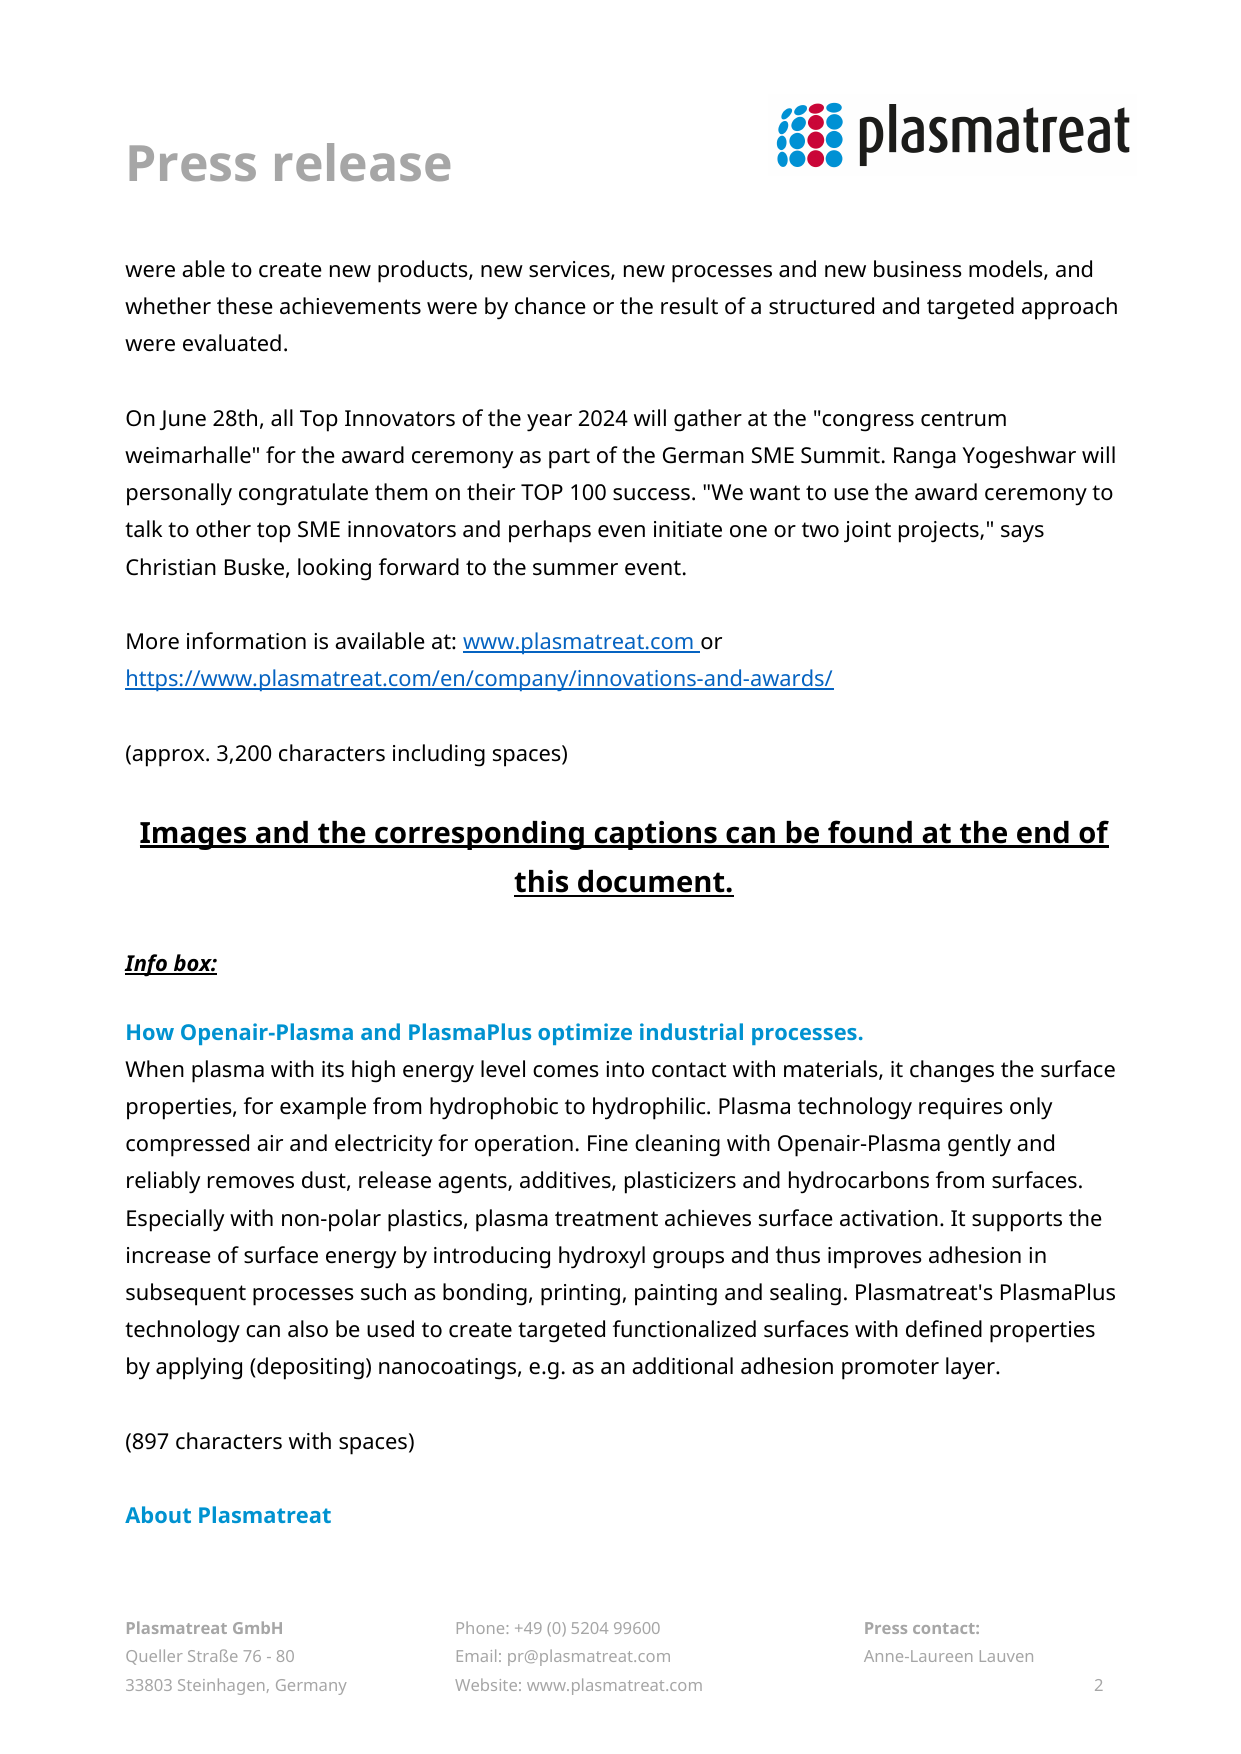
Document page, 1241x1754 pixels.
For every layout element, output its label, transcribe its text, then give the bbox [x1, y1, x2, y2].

text More information is available at: www.plasmatreat.com or [125, 626, 1122, 656]
text (approx. 3,200 characters including spaces) [125, 737, 1122, 767]
text About Plasmatreat [125, 1500, 1122, 1530]
text How Openair-Plasma and PlasmaPlus optimize industrial processes. [125, 1017, 1122, 1046]
picture [768, 94, 1138, 176]
text Images and the corresponding captions can be found at the end of this document. [125, 812, 1122, 901]
text On June 28th, all Top Innovators of the year 2024 will gather at the "congress centrum weimarhalle" for the award ceremony as part of the German SME Summit. Ranga Yogeshwar will personally congratulate them on their TOP 100 success. "We want to use the award ceremony to talk to other top SME innovators and perhaps even initiate one or two joint projects," says Christian Buske, looking forward to the summer event. [125, 403, 1122, 581]
text When plasma with its high energy level comes into contact with materials, it changes the surface properties, for example from hydrophobic to hydrophilic. Plasma technology requires only compressed air and electricity for operation. Fine cleaning with Openair-Plasma gently and reliably removes dust, release agents, additives, plasticizers and hydrocarbons from surfaces. Especially with non-polar plastics, plasma treatment achieves surface activation. It supports the increase of surface energy by introducing hydroxyl groups and thus improves adhesion in subsequent processes such as bonding, printing, painting and sealing. Plasmatreat's PlasmaPlus technology can also be used to create targeted functionalized surfaces with defined properties by applying (depositing) nanocoatings, e.g. as an additional adhesion promoter layer. [125, 1054, 1122, 1381]
text (897 characters with spaces) [125, 1426, 1122, 1455]
text https://www.plasmatreat.com/en/company/innovations-and-awards/ [125, 663, 1122, 693]
text Info box: [125, 948, 1122, 978]
